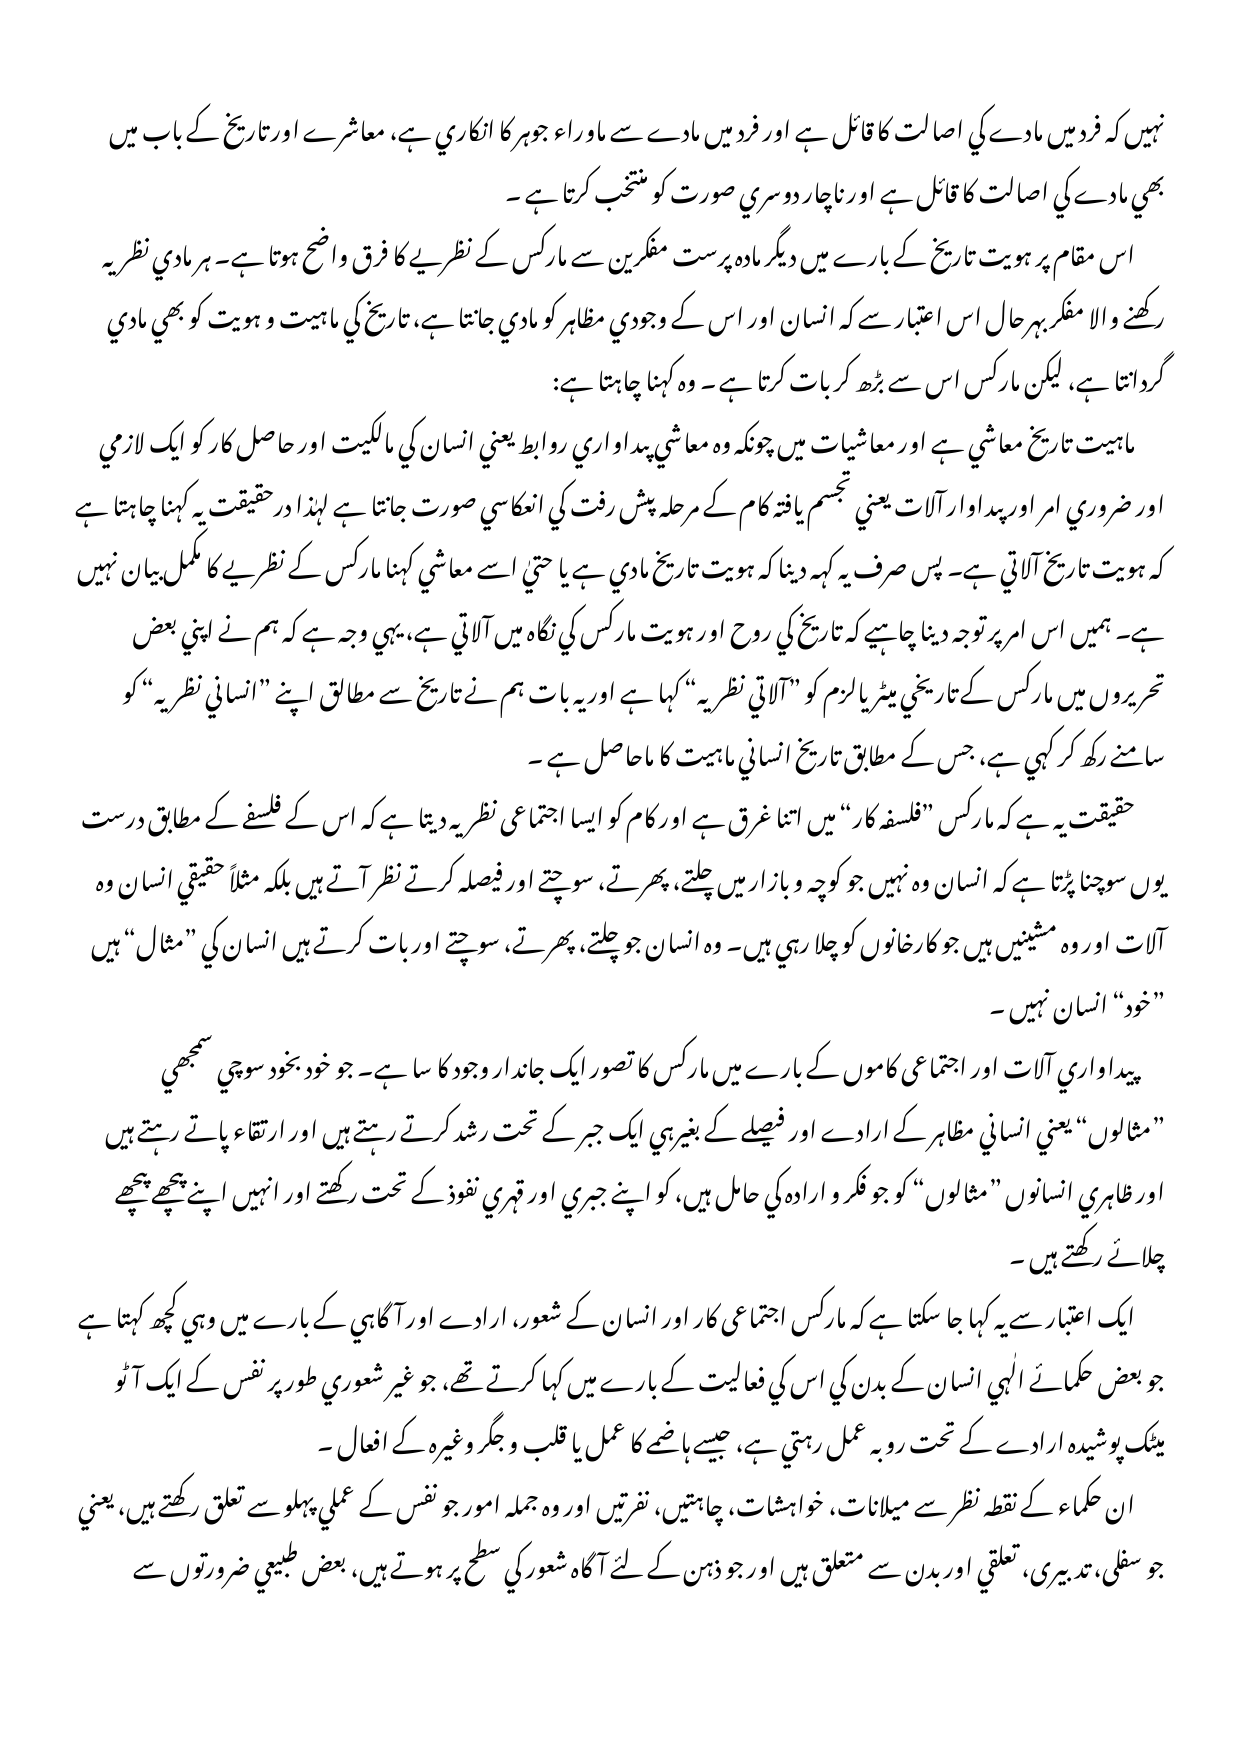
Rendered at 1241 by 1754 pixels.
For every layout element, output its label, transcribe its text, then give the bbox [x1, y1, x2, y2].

text پيداواري آلات اور اجتماعى كاموں كے بارے ميں ماركس كا تصور ايك جاندار وجود كا سا ہے۔ جو خود بخود سوچي سمجھي ”مثالوں“ يعني انساني مظاہر كے ارادے اور فيصلے كے بغيرہي ايك جبر كے تحت رشد كرتے رہتے ہيں اور ارتقاء پاتے رہتے ہيں اور ظاہري انسانوں ”مثالوں“ كو جو فكر و ارادہ كي حامل ہيں، كو اپنے جبري اور قہري نفوذ كے تحت ركھتے اور انہيں اپنے پىچھے پىچھے چلائے ركھتے ہيں ۔ [75, 1031, 1165, 1281]
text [75, 1469, 1165, 1594]
text حقيقت يہ ہے كہ ماركس ”فلسفہ كار“ ميں اتنا غرق ہے اور كام كو ايسا اجتماعى نظريہ ديتا ہے كہ اس كے فلسفے كے مطابق درست يوں سوچنا پڑتا ہے كہ انسان وہ نہيں جو كوچہ و بازار ميں چلتے، پھرتے، سوچتے اور فيصلہ كرتے نظر آتے ہيں بلكہ مثلاً حقيقي انسان وہ آلات اور وہ مشينيں ہيں جو كارخانوں كو چلا رہي ہيں۔ وہ انسان جو چلتے، پھرتے، سوچتے اور بات كرتے ہيں انسان كي ”مثال“ ہيں ”خود“ انسان نہيں ۔ [75, 781, 1165, 1031]
text ايك اعتبار سے يہ كہا جا سكتا ہے كہ ماركس اجتماعى كار اور انسان كے شعور، ارادے اور آگاہي كے بارے ميں وہي كچھ كہتا ہے جو بعض حكمائے الٰہي انسان كے بدن كي اس كي فعاليت كے بارے ميں كہا كرتے تھے، جو غير شعوري طور پر نفس كے ايك آٹو ميٹك پوشيدہ ارادے كے تحت رو بہ عمل رہتي ہے، جيسے ہاضمے كا عمل يا قلب و جگر وغيرہ كے افعال ۔ [75, 1281, 1165, 1469]
text ماہيت تاريخ معاشي ہے اور معاشيات ميں چونكہ وہ معاشي پىداواري روابط يعني انسان كي مالكيت اور حاصل كار كو ايك لازمي اور ضروري امر اور پىداوار آلات يعني تجسم يافتہ كام كے مرحلہ پىش رفت كي انعكاسي صورت جانتا ہے لہٰذا درحقيقت يہ كہنا چاہتا ہے كہ ہويت تاريخ آلاتي ہے۔ پس صرف يہ كہہ دينا كہ ہويت تاريخ مادي ہے يا حتيٰ اسے معاشي كہنا ماركس كے نظريے كا مكمل بيان نہيں ہے۔ ہميں اس امر پر توجہ دينا چاہيے كہ تاريخ كي روح اور ہويت ماركس كي نگاہ ميں آلاتي ہے، يہي وجہ ہے كہ ہم نے اپني بعض تحريروں ميں ماركس كے تاريخي ميٹريالزم كو ”آلاتي نظريہ“ كہا ہے اور يہ بات ہم نے تاريخ سے مطالق اپنے ”انساني نظريہ“ كو سامنے ركھ كر كہي ہے، جس كے مطابق تاريخ انساني ماہيت كا ماحاصل ہے ۔ [75, 406, 1165, 781]
text اس مقام پر ہويت تاريخ كے بارے ميں ديگر مادہ پرست مفكرين سے ماركس كے نظريے كا فرق واضح ہوتا ہے۔ ہر مادي نظريہ ركھنے والا مفكر بہرحال اس اعتبار سے كہ انسان اور اس كے وجودي مظاہر كو مادي جانتا ہے، تاريخ كي ماہيت و ہويت كو بھي مادي گردانتا ہے، ليكن ماركس اس سے بڑھ كر بات كرتا ہے ۔ وہ كہنا چاہتا ہے: [75, 219, 1165, 406]
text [75, 94, 1165, 219]
